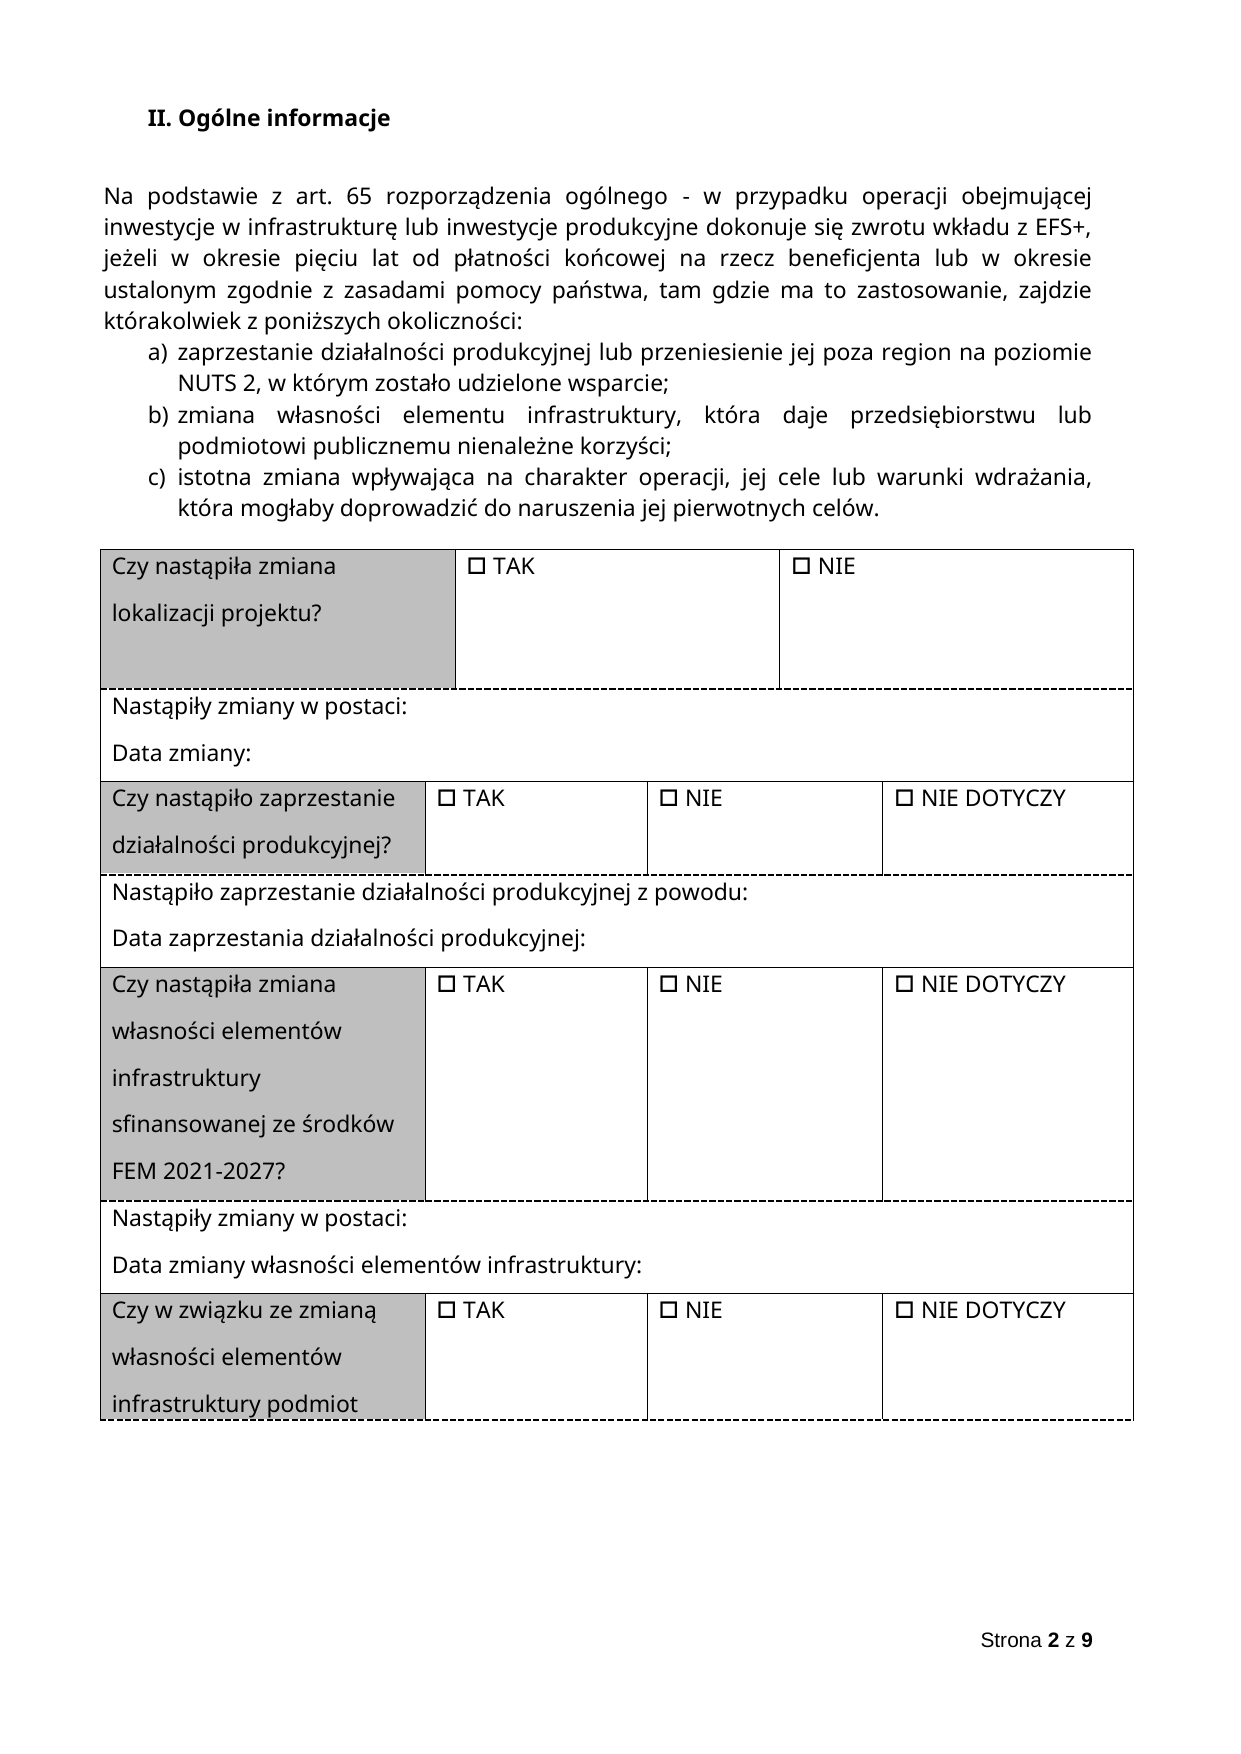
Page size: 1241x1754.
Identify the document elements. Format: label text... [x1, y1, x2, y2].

list zaprzestanie działalności produkcyjnej lub przeniesienie jej poza region na poziomie NUTS 2, w którym zostało udzielone wsparcie; [148, 336, 1093, 399]
table_cell NIE DOTYCZY [883, 782, 1133, 873]
table_cell TAK [426, 1294, 647, 1419]
table_cell TAK [426, 968, 647, 1200]
list istotna zmiana wpływająca na charakter operacji, jej cele lub warunki wdrażania, która mogłaby doprowadzić do naruszenia jej pierwotnych celów. [148, 461, 1093, 524]
table_cell TAK [426, 782, 647, 873]
table_cell NIE [648, 968, 882, 1200]
table_header Czy nastąpiła zmiana lokalizacji projektu? [101, 550, 455, 688]
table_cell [101, 1294, 425, 1419]
table_header NIE [780, 550, 1133, 688]
table_cell Czy nastąpiło zaprzestanie działalności produkcyjnej? [101, 782, 425, 873]
table_cell Nastąpiły zmiany w postaci: Data zmiany własności elementów infrastruktury: [101, 1200, 1133, 1293]
table_cell Nastąpiły zmiany w postaci: Data zmiany: [101, 688, 1133, 781]
table_cell NIE [648, 1294, 882, 1419]
subtitle II. Ogólne informacje [148, 102, 1093, 133]
table_cell Czy nastąpiła zmiana własności elementów infrastruktury sfinansowanej ze środków FEM 2021-2027? [101, 968, 425, 1200]
table_cell Nastąpiło zaprzestanie działalności produkcyjnej z powodu: Data zaprzestania działalności produkcyjnej: [101, 874, 1133, 967]
table_cell NIE DOTYCZY [883, 1294, 1133, 1419]
table_header TAK [456, 550, 779, 688]
table_cell NIE [648, 782, 882, 873]
table_cell NIE DOTYCZY [883, 968, 1133, 1200]
list zmiana własności elementu infrastruktury, która daje przedsiębiorstwu lub podmiotowi publicznemu nienależne korzyści; [148, 399, 1093, 461]
text Na podstawie z art. 65 rozporządzenia ogólnego - w przypadku operacji obejmującej inwestycje w infrastrukturę lub inwestycje produkcyjne dokonuje się zwrotu wkładu z EFS+, jeżeli w okresie pięciu lat od płatności końcowej na rzecz beneficjenta lub w okresie ustalonym zgodnie z zasadami pomocy państwa, tam gdzie ma to zastosowanie, zajdzie którakolwiek z poniższych okoliczności: [103, 180, 1093, 336]
